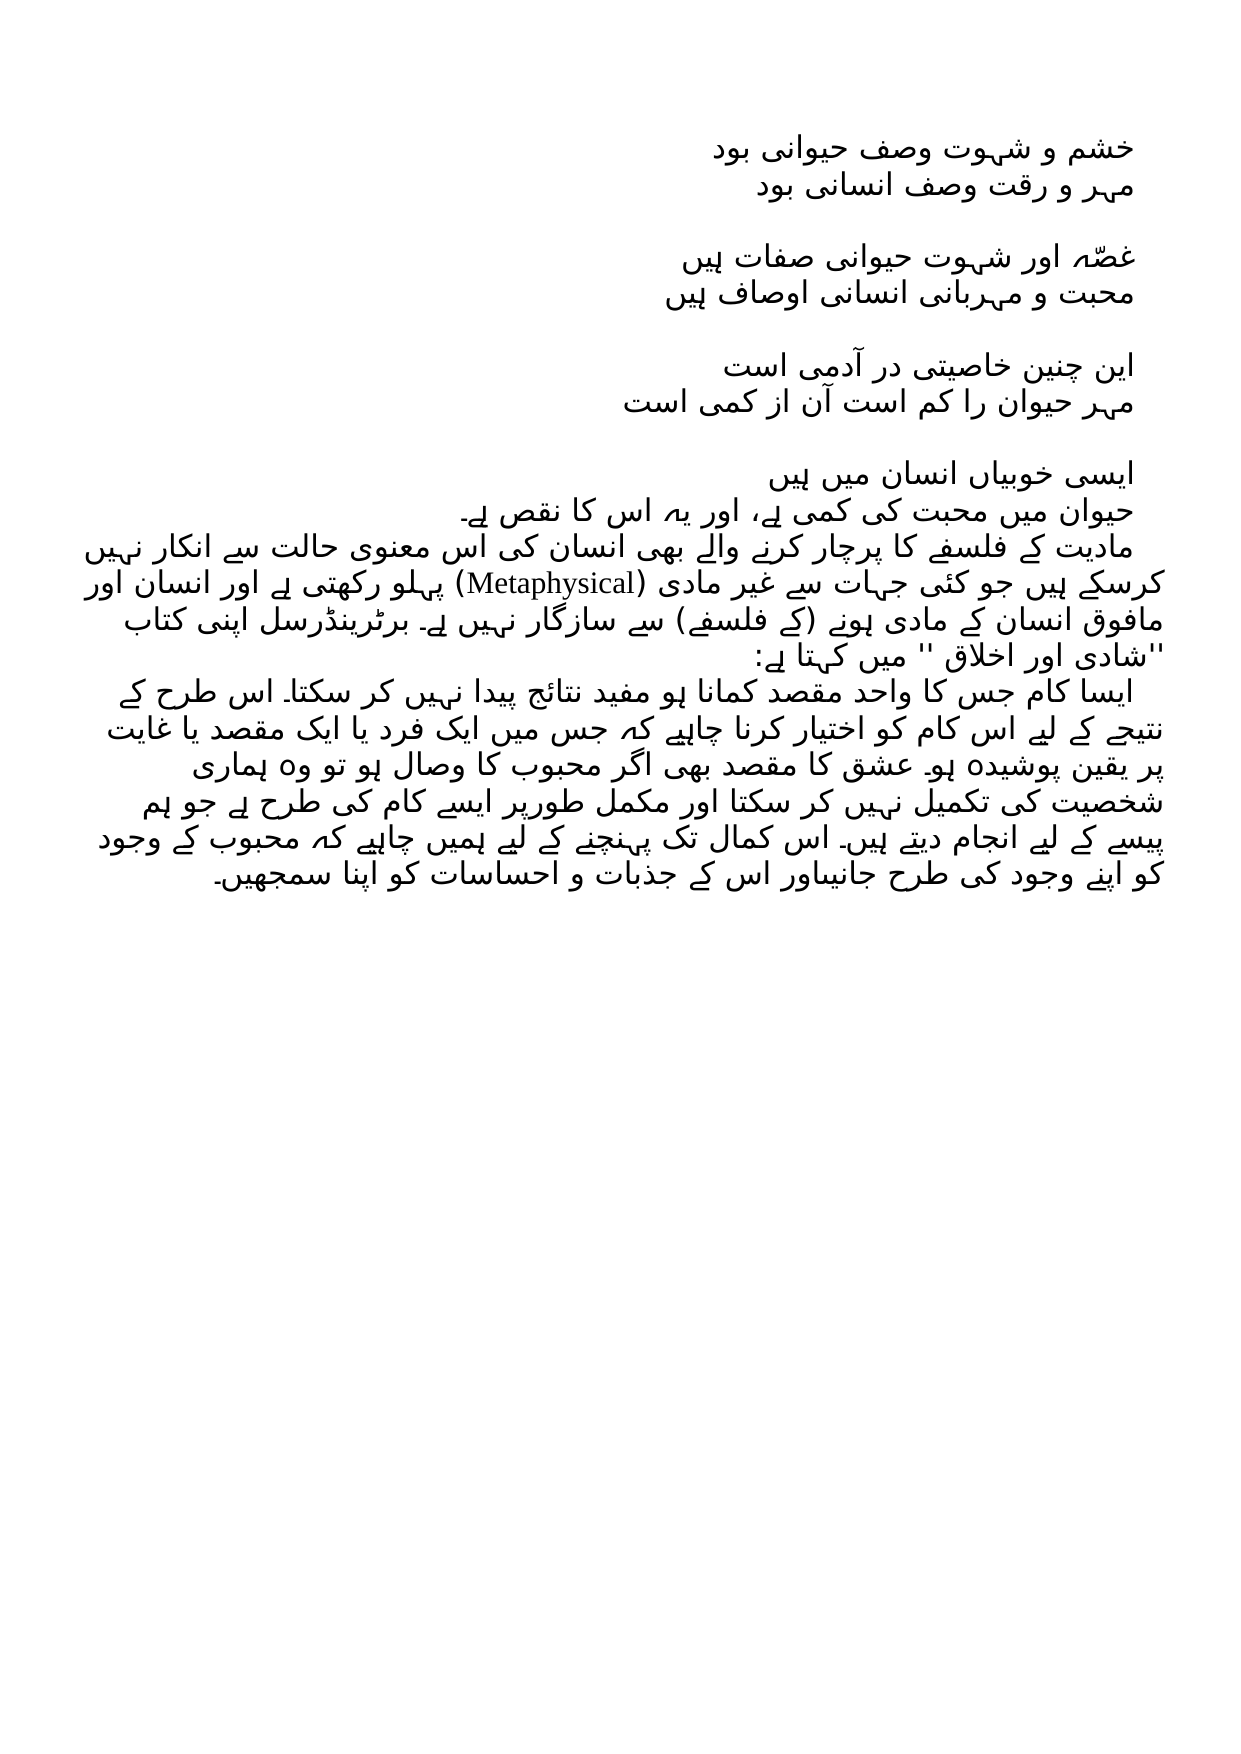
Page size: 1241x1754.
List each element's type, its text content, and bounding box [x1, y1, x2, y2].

text حیوان میں محبت کی کمی ہے، اور یہ اس کا نقص ہے۔ [75, 492, 1165, 528]
text این چنین خاصیتی در آدمی است [75, 347, 1165, 383]
text مہر حیوان را کم است آن از کمی است [75, 383, 1165, 420]
text خشم و شہوت وصف حیوانی بود [75, 130, 1165, 166]
text غصّہ اور شہوت حیوانی صفات ہیں [75, 238, 1165, 275]
text مادیت کے فلسفے کا پرچار کرنے والے بھی انسان کی اس معنوی حالت سے انکار نہیں کرسکے ہیں جو کئی جہات سے غیر مادی (Metaphysical) پہلو رکھتی ہے اور انسان اور مافوق انسان کے مادی ہونے (کے فلسفے) سے سازگار نہیں ہے۔ برٹرینڈرسل اپنی کتاب ''شادی اور اخلاق '' میں کہتا ہے: [75, 528, 1165, 674]
text محبت و مہربانی انسانی اوصاف ہیں [75, 275, 1165, 311]
text ایسا کام جس کا واحد مقصد کمانا ہو مفید نتائج پیدا نہیں کر سکتا۔ اس طرح کے نتیجے کے لیے اس کام کو اختیار کرنا چاہیے کہ جس میں ایک فرد یا ایک مقصد یا غایت پر یقین پوشیدہ ہو۔ عشق کا مقصد بھی اگر محبوب کا وصال ہو تو وہ ہماری شخصیت کی تکمیل نہیں کر سکتا اور مکمل طورپر ایسے کام کی طرح ہے جو ہم پیسے کے لیے انجام دیتے ہیں۔ اس کمال تک پہنچنے کے لیے ہمیں چاہیے کہ محبوب کے وجود کو اپنے وجود کی طرح جانیںاور اس کے جذبات و احساسات کو اپنا سمجھیں۔ [75, 674, 1165, 892]
text ایسی خوبیاں انسان میں ہیں [75, 456, 1165, 492]
text مہر و رقت وصف انسانی بود [75, 166, 1165, 202]
